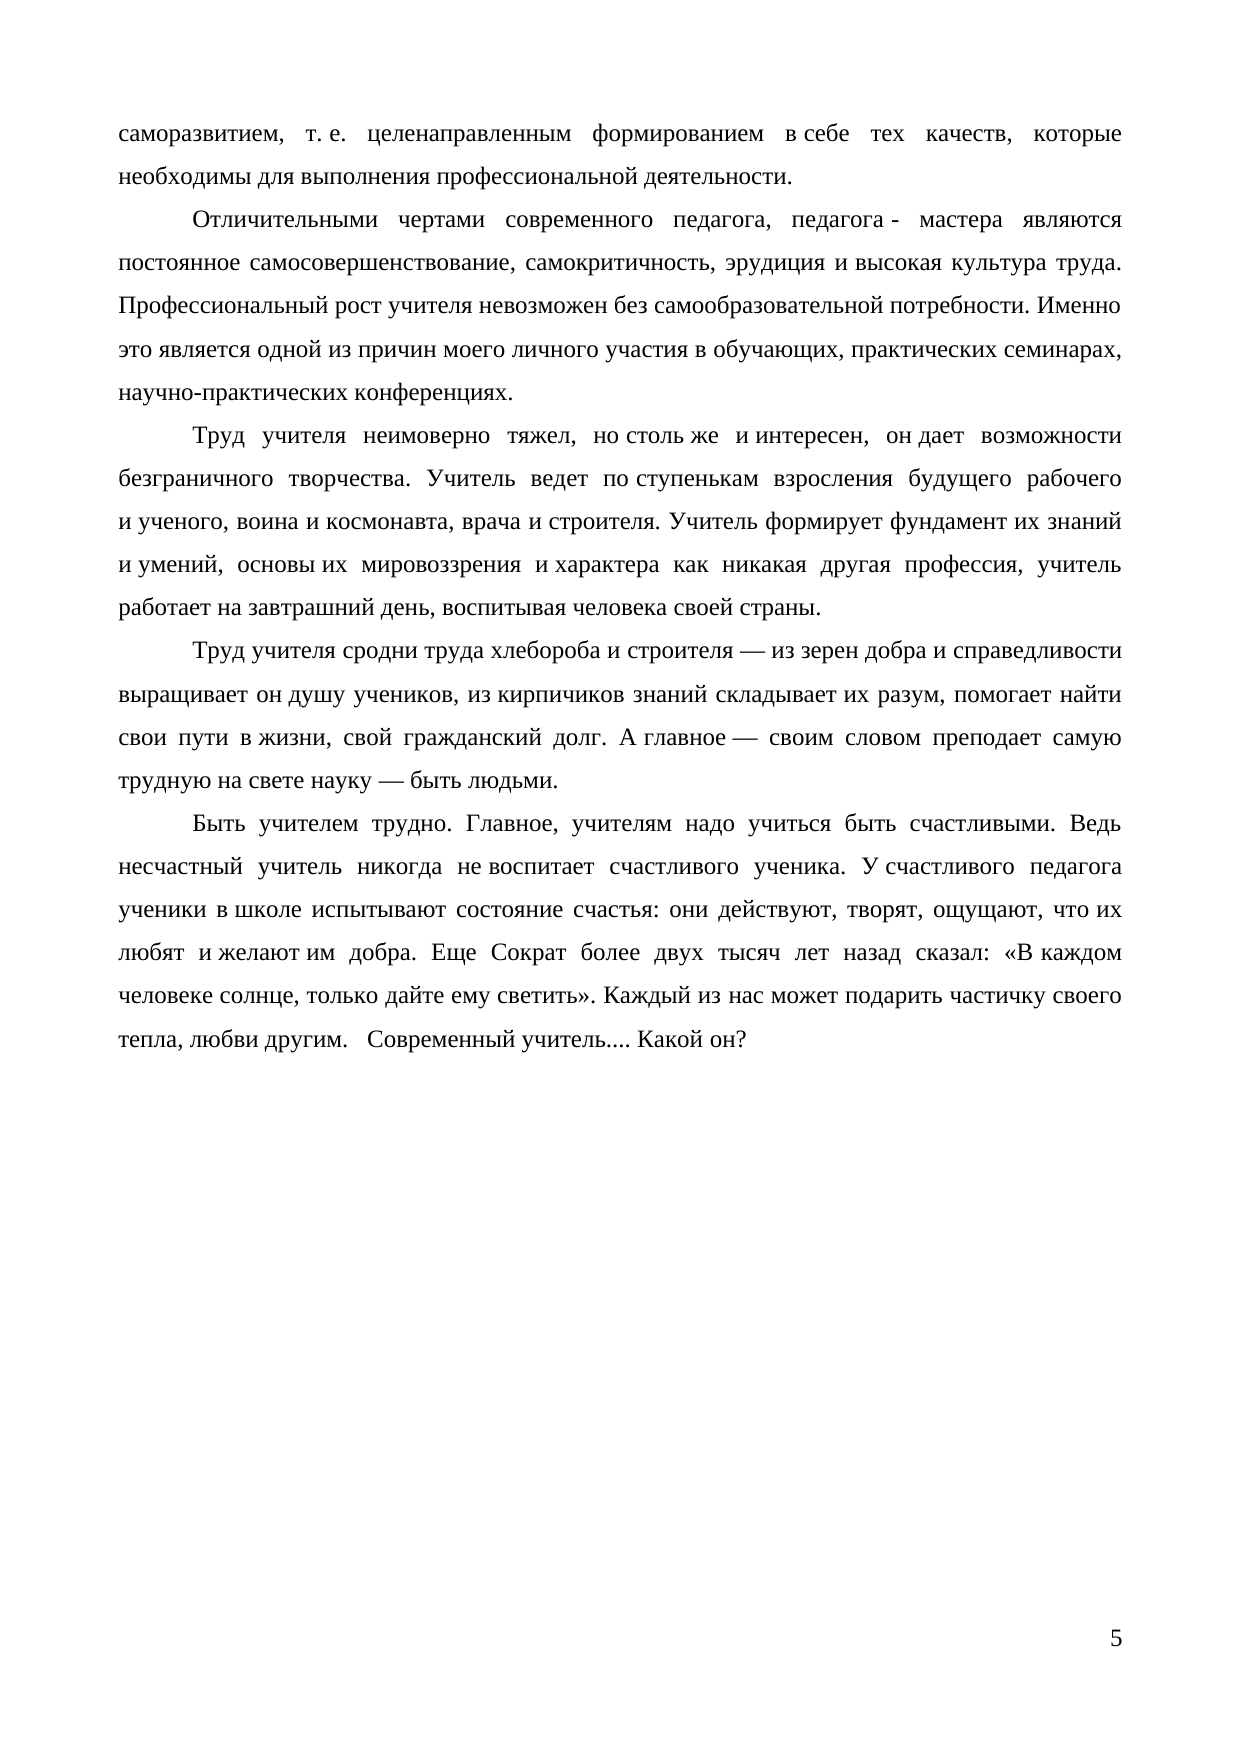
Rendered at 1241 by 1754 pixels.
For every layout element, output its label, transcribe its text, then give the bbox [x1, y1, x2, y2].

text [118, 118, 1122, 190]
text Быть учителем трудно. Главное, учителям надо учиться быть счастливыми. Ведь несчастный учитель никогда не воспитает счастливого ученика. У счастливого педагога ученики в школе испытывают состояние счастья: они действуют, творят, ощущают, что их любят и желают им добра. Еще Сократ более двух тысяч лет назад сказал: «В каждом человеке солнце, только дайте ему светить». Каждый из нас может подарить частичку своего тепла, любви другим. Современный учитель.... Какой он? [118, 808, 1122, 1052]
text Труд учителя неимоверно тяжел, но столь же и интересен, он дает возможности безграничного творчества. Учитель ведет по ступенькам взросления будущего рабочего и ученого, воина и космонавта, врача и строителя. Учитель формирует фундамент их знаний и умений, основы их мировоззрения и характера как никакая другая профессия, учитель работает на завтрашний день, воспитывая человека своей страны. [118, 420, 1122, 621]
text Труд учителя сродни труда хлебороба и строителя — из зерен добра и справедливости выращивает он душу учеников, из кирпичиков знаний складывает их разум, помогает найти свои пути в жизни, свой гражданский долг. А главное — своим словом преподает самую трудную на свете науку — быть людьми. [118, 636, 1122, 794]
text Отличительными чертами современного педагога, педагога - мастера являются постоянное самосовершенствование, самокритичность, эрудиция и высокая культура труда. Профессиональный рост учителя невозможен без самообразовательной потребности. Именно это является одной из причин моего личного участия в обучающих, практических семинарах, научно-практических конференциях. [118, 204, 1122, 406]
